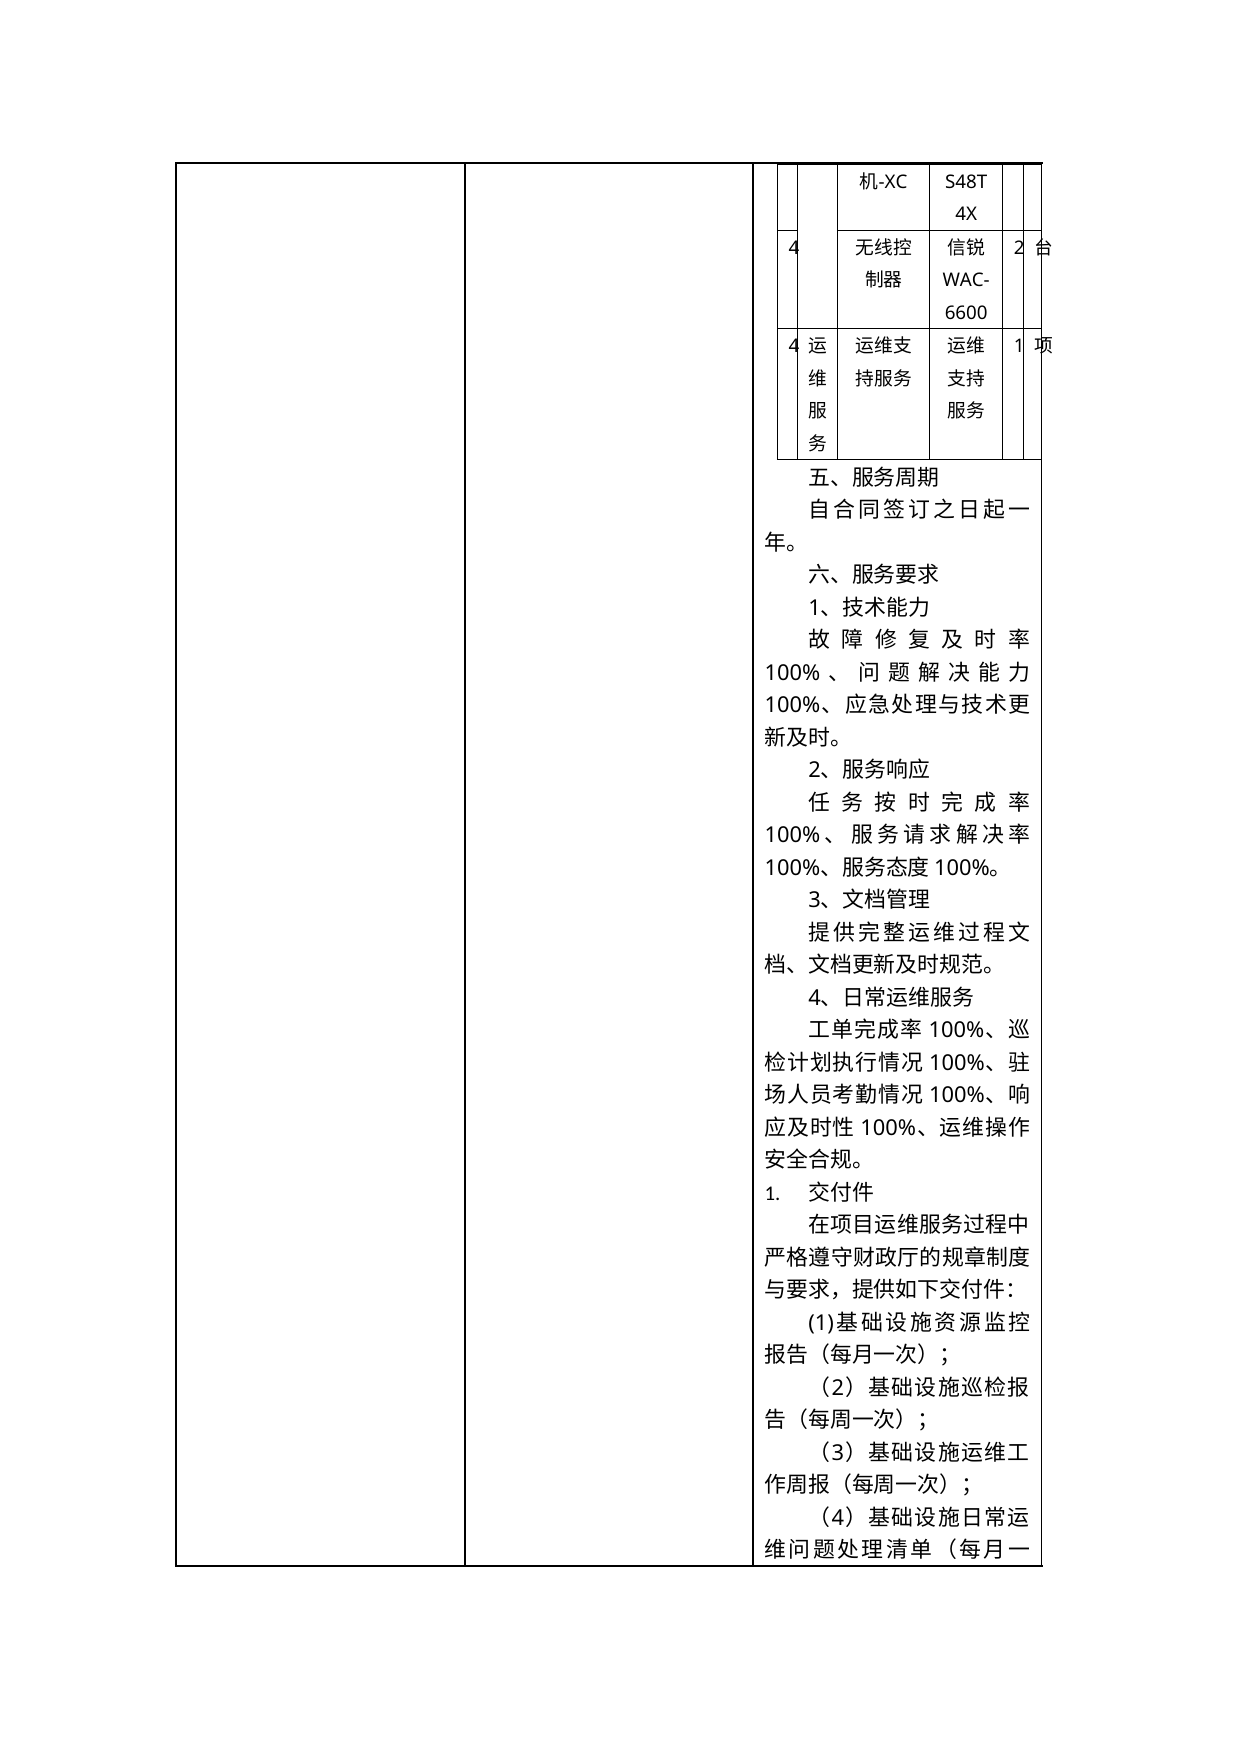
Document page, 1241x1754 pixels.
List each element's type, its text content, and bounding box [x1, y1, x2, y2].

table_cell 1 [177, 164, 464, 1565]
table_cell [754, 164, 1041, 1565]
table_cell [466, 164, 752, 1565]
